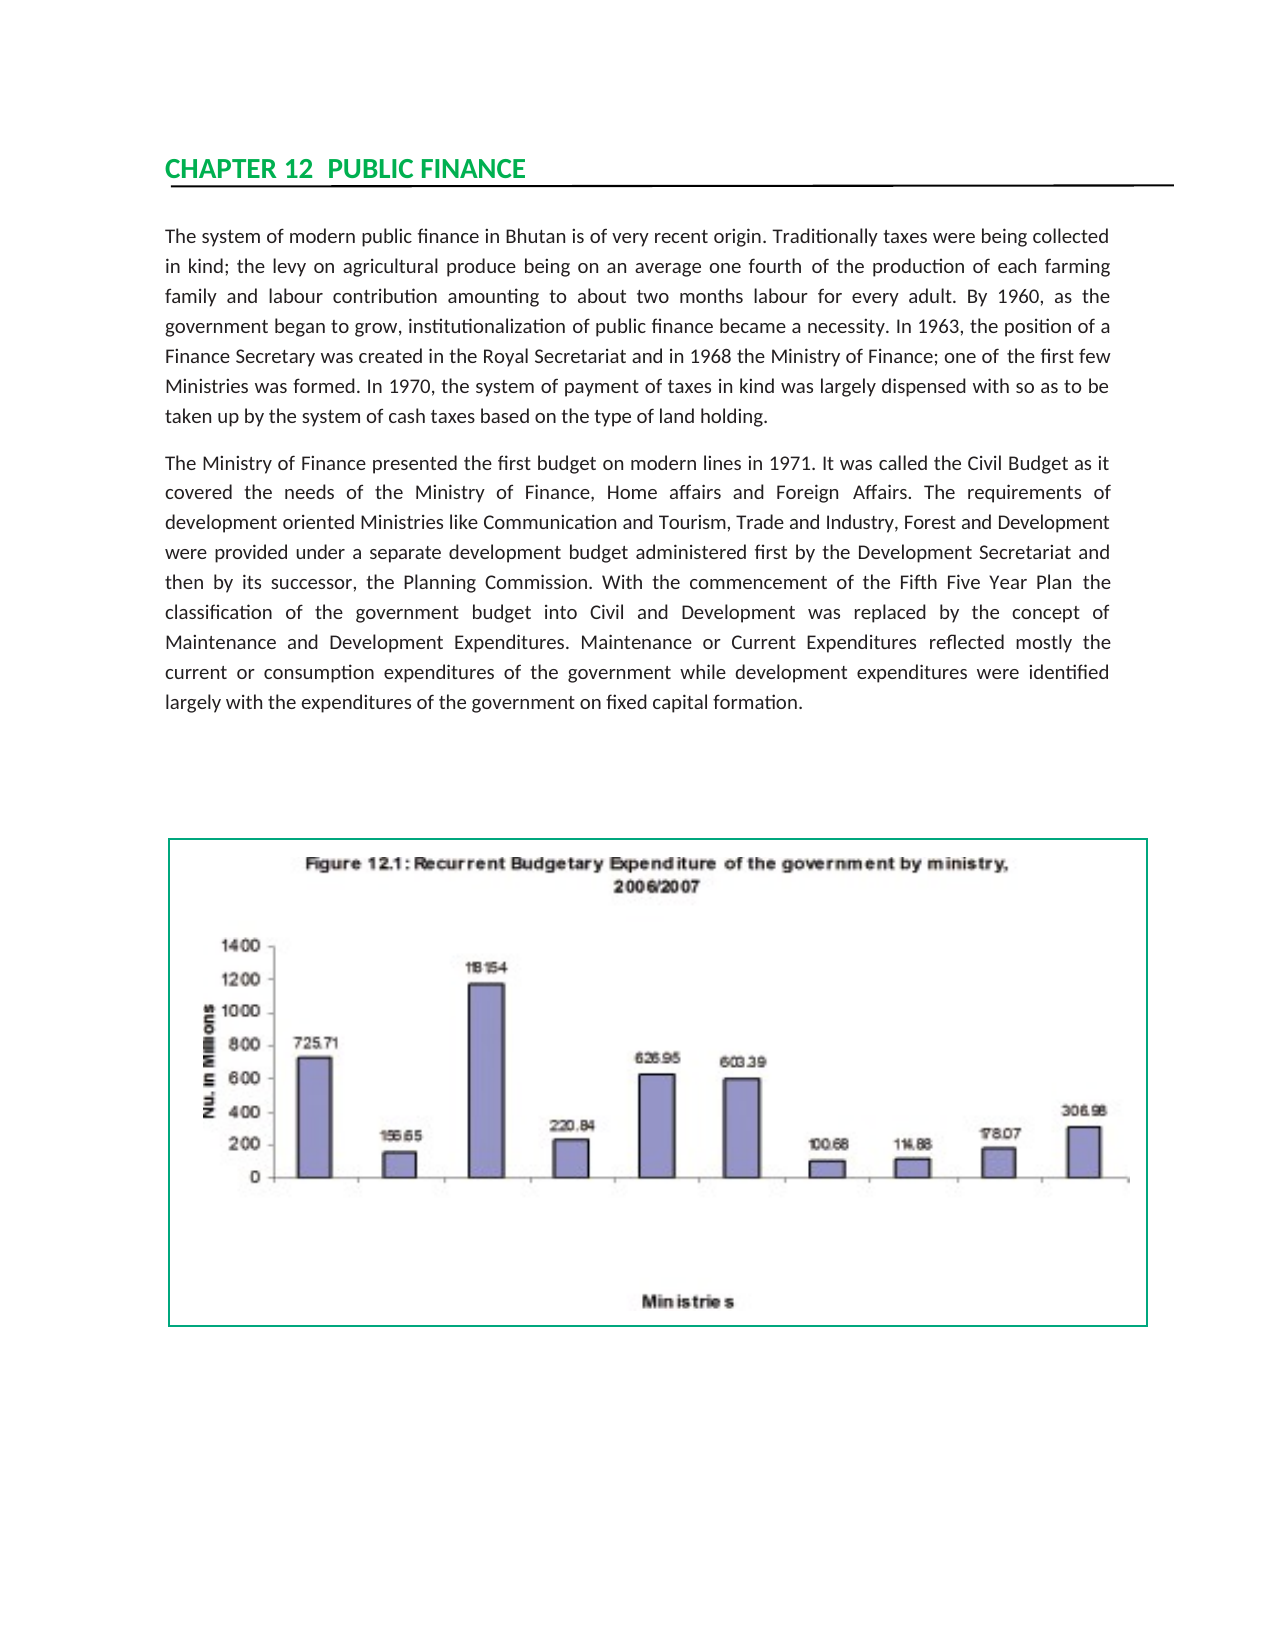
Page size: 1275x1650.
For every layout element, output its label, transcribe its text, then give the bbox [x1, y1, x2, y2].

text The Ministry of Finance presented the first budget on modern lines in 1971. It was called the Civil Budget as it covered the needs of the Ministry of Finance, Home affairs and Foreign Affairs. The requirements of development oriented Ministries like Communication and Tourism, Trade and Industry, Forest and Development were provided under a separate development budget administered first by the Development Secretariat and then by its successor, the Planning Commission. With the commencement of the Fifth Five Year Plan the classification of the government budget into Civil and Development was replaced by the concept of Maintenance and Development Expenditures. Maintenance or Current Expenditures reflected mostly the current or consumption expenditures of the government while development expenditures were identified largely with the expenditures of the government on fixed capital formation. [165, 450, 1111, 714]
text The system of modern public finance in Bhutan is of very recent origin. Traditionally taxes were being collected in kind; the levy on agricultural produce being on an average one fourth of the production of each farming family and labour contribution amounting to about two months labour for every adult. By 1960, as the government began to grow, institutionalization of public finance became a necessity. In 1963, the position of a Finance Secretary was created in the Royal Secretariat and in 1968 the Ministry of Finance; one of the first few Ministries was formed. In 1970, the system of payment of taxes in kind was largely dispensed with so as to be taken up by the system of cash taxes based on the type of land holding. [165, 224, 1111, 428]
subtitle CHAPTER 12 PUBLIC FINANCE [165, 150, 1125, 186]
picture [203, 857, 1130, 1311]
